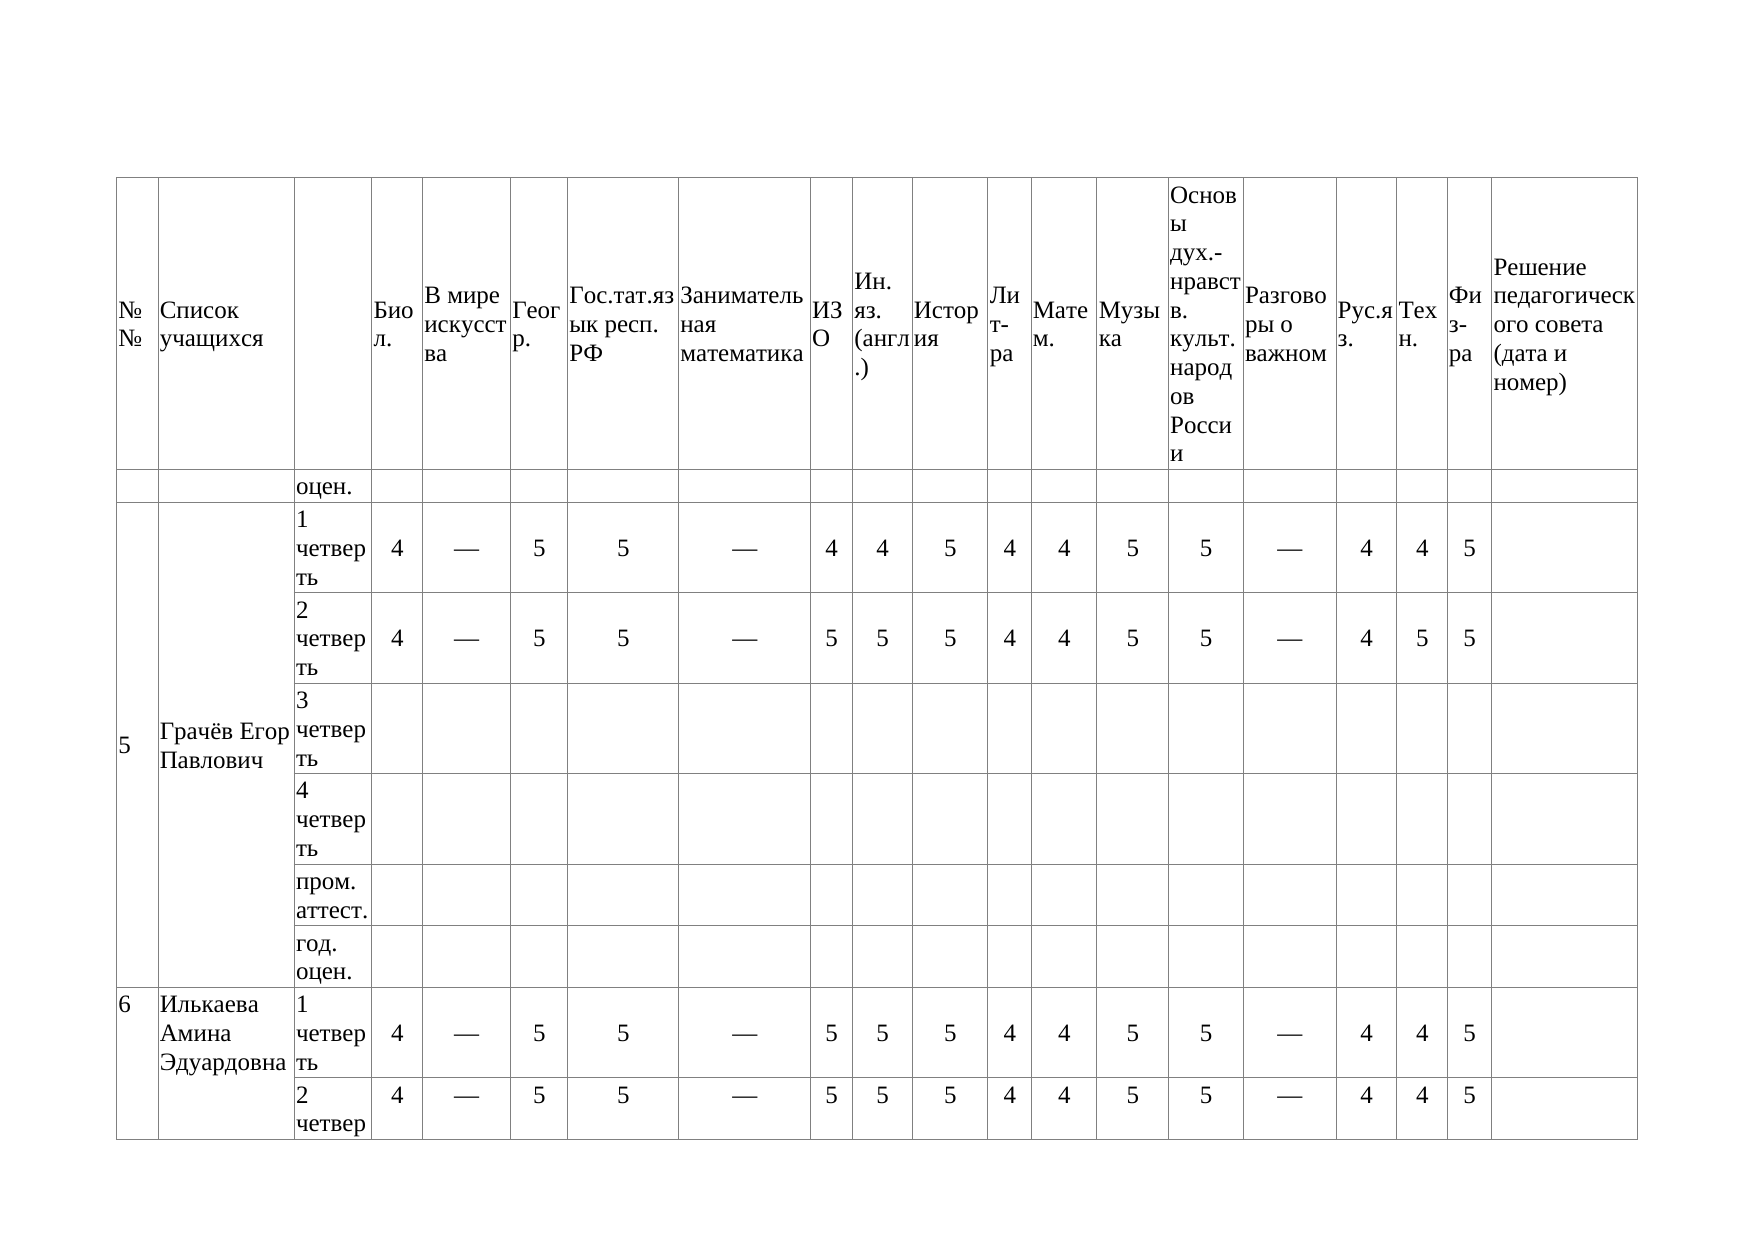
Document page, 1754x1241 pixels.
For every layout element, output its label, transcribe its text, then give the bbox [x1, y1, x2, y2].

table_cell [853, 865, 912, 925]
table_cell год. оцен. [295, 470, 371, 502]
table_cell [1244, 684, 1336, 773]
table_cell [1169, 774, 1243, 863]
table_cell 5 [568, 503, 678, 592]
table_cell 5 [913, 503, 987, 592]
table_cell [988, 470, 1031, 502]
table_cell 4 [1397, 988, 1447, 1077]
table_cell 4 [372, 1078, 422, 1139]
table_cell [1244, 470, 1336, 502]
table_cell 5 [1169, 988, 1243, 1077]
table_cell 5 [811, 1078, 852, 1139]
table_header Разговоры о важном [1244, 178, 1336, 469]
table_cell [372, 926, 422, 987]
table_cell [423, 684, 510, 773]
table_cell [1032, 865, 1096, 925]
table_cell [1097, 926, 1168, 987]
table_cell [913, 774, 987, 863]
table_cell [423, 865, 510, 925]
table_cell 5 [1448, 593, 1491, 683]
table_cell [1448, 684, 1491, 773]
table_cell 5 [568, 988, 678, 1077]
table_header Занимательная математика [679, 178, 810, 469]
table_cell 4 [372, 503, 422, 592]
table_cell [913, 684, 987, 773]
table_cell — [679, 1078, 810, 1139]
table_cell 2 четверть [295, 593, 371, 683]
table_cell [1337, 774, 1396, 863]
table_cell 4 [1337, 503, 1396, 592]
table_cell 1 четверть [295, 503, 371, 592]
table_cell [1032, 774, 1096, 863]
table_cell 4 [372, 593, 422, 683]
table_header Техн. [1397, 178, 1447, 469]
table_cell 5 [1169, 503, 1243, 592]
table_cell 4 [988, 503, 1031, 592]
table_cell 1 четверть [295, 988, 371, 1077]
table_cell 4 [988, 1078, 1031, 1139]
table_cell — [679, 988, 810, 1077]
table_cell 5 [511, 988, 567, 1077]
table_cell — [423, 593, 510, 683]
table_header Решение педагогического совета (дата и номер) [1492, 178, 1637, 469]
table_cell [1397, 926, 1447, 987]
table_cell [372, 774, 422, 863]
table_cell [1097, 865, 1168, 925]
table_cell Грачёв Егор Павлович [159, 503, 294, 987]
table_cell 4 [1032, 1078, 1096, 1139]
table_cell 5 [511, 1078, 567, 1139]
table_cell — [679, 503, 810, 592]
table_cell [811, 865, 852, 925]
table_cell — [1244, 988, 1336, 1077]
table_cell [1492, 774, 1637, 863]
table_cell 5 [853, 593, 912, 683]
table_cell [1169, 684, 1243, 773]
table_cell 5 [1448, 988, 1491, 1077]
table_cell Илькаева Амина Эдуардовна [159, 988, 294, 1139]
table_cell [568, 684, 678, 773]
table_cell 4 четверть [295, 774, 371, 863]
table_cell 3 четверть [295, 684, 371, 773]
table_cell 5 [1097, 1078, 1168, 1139]
table_header Музыка [1097, 178, 1168, 469]
table_cell [568, 470, 678, 502]
table_cell [1448, 774, 1491, 863]
table_cell — [423, 988, 510, 1077]
table_header История [913, 178, 987, 469]
table_header Список учащихся [159, 178, 294, 469]
table_header Матем. [1032, 178, 1096, 469]
table_cell 5 [1169, 593, 1243, 683]
table_cell [1492, 470, 1637, 502]
table_cell [372, 865, 422, 925]
table_cell [511, 926, 567, 987]
table_cell — [1244, 593, 1336, 683]
table_cell [1169, 470, 1243, 502]
table_cell [988, 774, 1031, 863]
table_header Основы дух.-нравств. культ. народов России [1169, 178, 1243, 469]
table_cell — [423, 1078, 510, 1139]
table_cell 5 [913, 988, 987, 1077]
table_cell [1337, 865, 1396, 925]
table_header ИЗО [811, 178, 852, 469]
table_cell [1244, 926, 1336, 987]
table_cell [1397, 684, 1447, 773]
table_cell [423, 774, 510, 863]
table_header Геогр. [511, 178, 567, 469]
table_cell 6 [117, 988, 158, 1139]
table_cell 4 [1397, 1078, 1447, 1139]
table_cell [372, 470, 422, 502]
table_cell [1097, 774, 1168, 863]
table_cell [913, 865, 987, 925]
table_cell [679, 926, 810, 987]
table_cell 4 [1337, 988, 1396, 1077]
table_cell 4 [1337, 1078, 1396, 1139]
table_cell 4 [1032, 503, 1096, 592]
table_cell [1492, 684, 1637, 773]
table_header №№ [117, 178, 158, 469]
table_cell 5 [853, 988, 912, 1077]
table_cell 4 [1397, 503, 1447, 592]
table_cell 5 [913, 1078, 987, 1139]
table_cell 4 [1337, 593, 1396, 683]
table_cell 5 [511, 503, 567, 592]
table_cell [1492, 865, 1637, 925]
table_cell 5 [568, 593, 678, 683]
table_cell пром. аттест. [295, 865, 371, 925]
table_cell 4 [1032, 988, 1096, 1077]
table_cell [988, 684, 1031, 773]
table_cell 5 [117, 503, 158, 987]
table_cell год. оцен. [295, 926, 371, 987]
table_header Лит-ра [988, 178, 1031, 469]
table_cell [423, 470, 510, 502]
table_cell [511, 684, 567, 773]
table_cell 5 [1448, 503, 1491, 592]
table_cell [679, 865, 810, 925]
table_cell [1032, 684, 1096, 773]
table_cell [913, 470, 987, 502]
table_cell — [1244, 1078, 1336, 1139]
table_cell 4 [1032, 593, 1096, 683]
table_cell [811, 470, 852, 502]
table_cell [988, 926, 1031, 987]
table_header Рус.яз. [1337, 178, 1396, 469]
table_cell [1097, 684, 1168, 773]
table_cell 5 [1097, 988, 1168, 1077]
table_cell [1397, 470, 1447, 502]
table_cell 5 [1097, 503, 1168, 592]
table_cell [423, 926, 510, 987]
table_cell [1492, 1078, 1637, 1139]
table_cell [1397, 865, 1447, 925]
table_cell 5 [811, 593, 852, 683]
table_cell [1032, 926, 1096, 987]
table_cell 4 [853, 503, 912, 592]
table_cell [811, 774, 852, 863]
table_cell [811, 926, 852, 987]
table_cell — [1244, 503, 1336, 592]
table_cell 4 [372, 988, 422, 1077]
table_cell [1492, 593, 1637, 683]
table_cell [1244, 865, 1336, 925]
table_cell [568, 926, 678, 987]
table_cell 5 [568, 1078, 678, 1139]
table_cell 5 [1397, 593, 1447, 683]
table_cell 4 [988, 593, 1031, 683]
table_cell [1492, 988, 1637, 1077]
table_cell 4 [811, 503, 852, 592]
table_cell [1169, 865, 1243, 925]
table_cell [1032, 470, 1096, 502]
table_cell 5 [1097, 593, 1168, 683]
table_cell [372, 684, 422, 773]
table_cell 5 [913, 593, 987, 683]
table_header [295, 178, 371, 469]
table_cell [853, 470, 912, 502]
table_header Ин. яз. (англ.) [853, 178, 912, 469]
table_cell [679, 684, 810, 773]
table_cell [511, 470, 567, 502]
table_cell [853, 774, 912, 863]
table_cell [679, 774, 810, 863]
table_cell [1097, 470, 1168, 502]
table_cell [568, 865, 678, 925]
table_cell [988, 865, 1031, 925]
table_header Физ-ра [1448, 178, 1491, 469]
table_cell [1448, 865, 1491, 925]
table_header В мире искусства [423, 178, 510, 469]
table_cell [1337, 684, 1396, 773]
table_cell [1448, 926, 1491, 987]
table_cell 5 [853, 1078, 912, 1139]
table_cell — [423, 503, 510, 592]
table_cell [913, 926, 987, 987]
table_cell 4 [988, 988, 1031, 1077]
table_cell [1337, 926, 1396, 987]
table_cell [853, 926, 912, 987]
table_cell 5 [1448, 1078, 1491, 1139]
table_cell [1492, 503, 1637, 592]
table_cell [1337, 470, 1396, 502]
table_cell 5 [811, 988, 852, 1077]
table_header Гос.тат.язык респ. РФ [568, 178, 678, 469]
table_cell 5 [511, 593, 567, 683]
table_cell [511, 865, 567, 925]
table_cell [853, 684, 912, 773]
table_cell [1169, 926, 1243, 987]
table_cell [1492, 926, 1637, 987]
table_cell 2 четверть [295, 1078, 371, 1139]
table_cell [1397, 774, 1447, 863]
table_cell [568, 774, 678, 863]
table_cell [811, 684, 852, 773]
table_header Биол. [372, 178, 422, 469]
table_cell [1448, 470, 1491, 502]
table_cell 5 [1169, 1078, 1243, 1139]
table_cell — [679, 593, 810, 683]
table_cell [511, 774, 567, 863]
table_cell [1244, 774, 1336, 863]
table_cell [679, 470, 810, 502]
